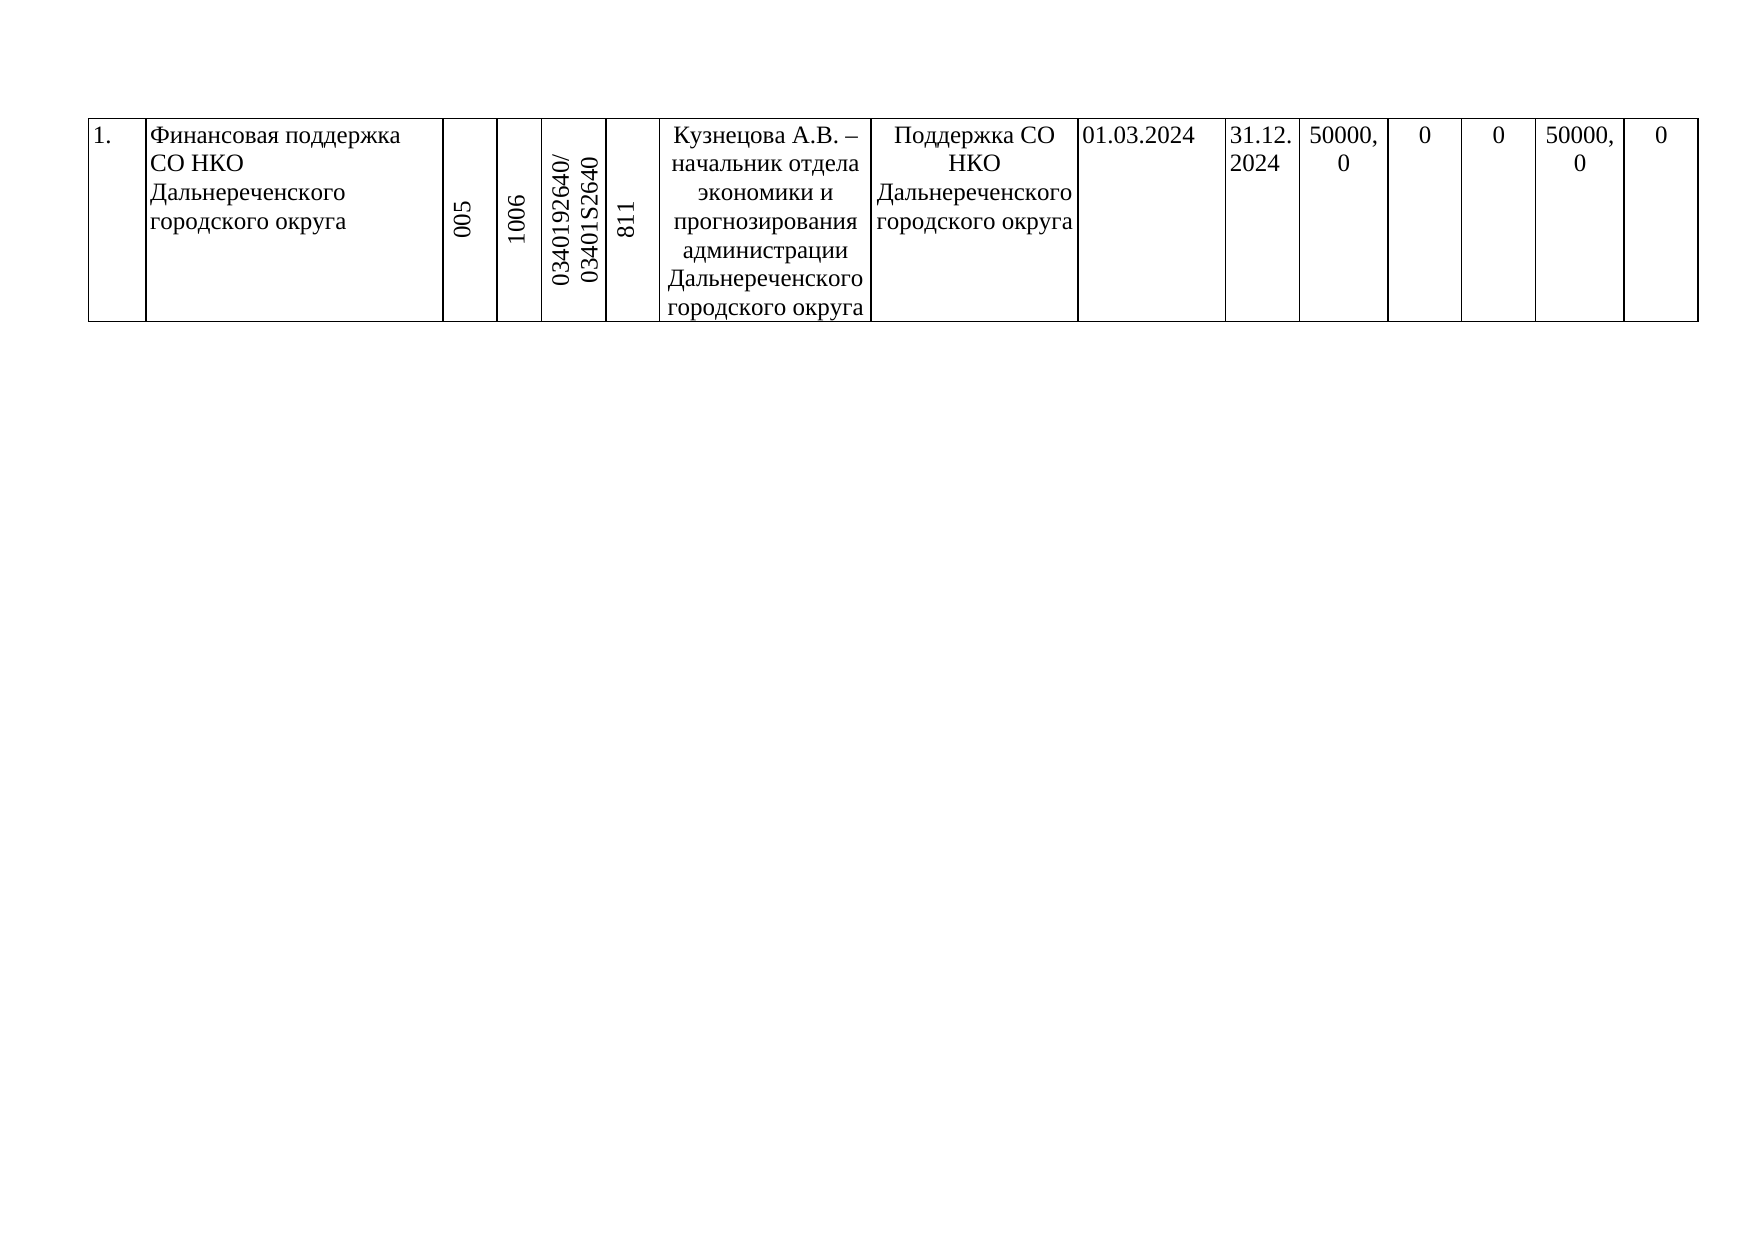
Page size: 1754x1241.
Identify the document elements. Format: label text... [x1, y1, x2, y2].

table_cell 0 [1389, 119, 1461, 321]
table_cell 1006 [498, 119, 541, 321]
table_cell Поддержка СО НКО Дальнереченского городского округа [872, 119, 1077, 321]
table_cell Финансовая поддержка СО НКО Дальнереченского городского округа [147, 119, 442, 321]
table_cell 1. [89, 119, 145, 321]
table_cell 005 [444, 119, 496, 321]
table_cell 811 [607, 119, 659, 321]
table_cell Кузнецова А.В. – начальник отдела экономики и прогнозирования администрации Дальнереченского городского округа [660, 119, 870, 321]
table_cell 0 [1625, 119, 1697, 321]
table_cell 50000,0 [1536, 119, 1623, 321]
table_cell 31.12. 2024 [1226, 119, 1299, 321]
table_cell 50000,0 [1300, 119, 1387, 321]
table_cell 01.03.2024 [1079, 119, 1225, 321]
table_cell 0 [1462, 119, 1535, 321]
table_cell 0340192640/ 03401S2640 [542, 119, 605, 321]
